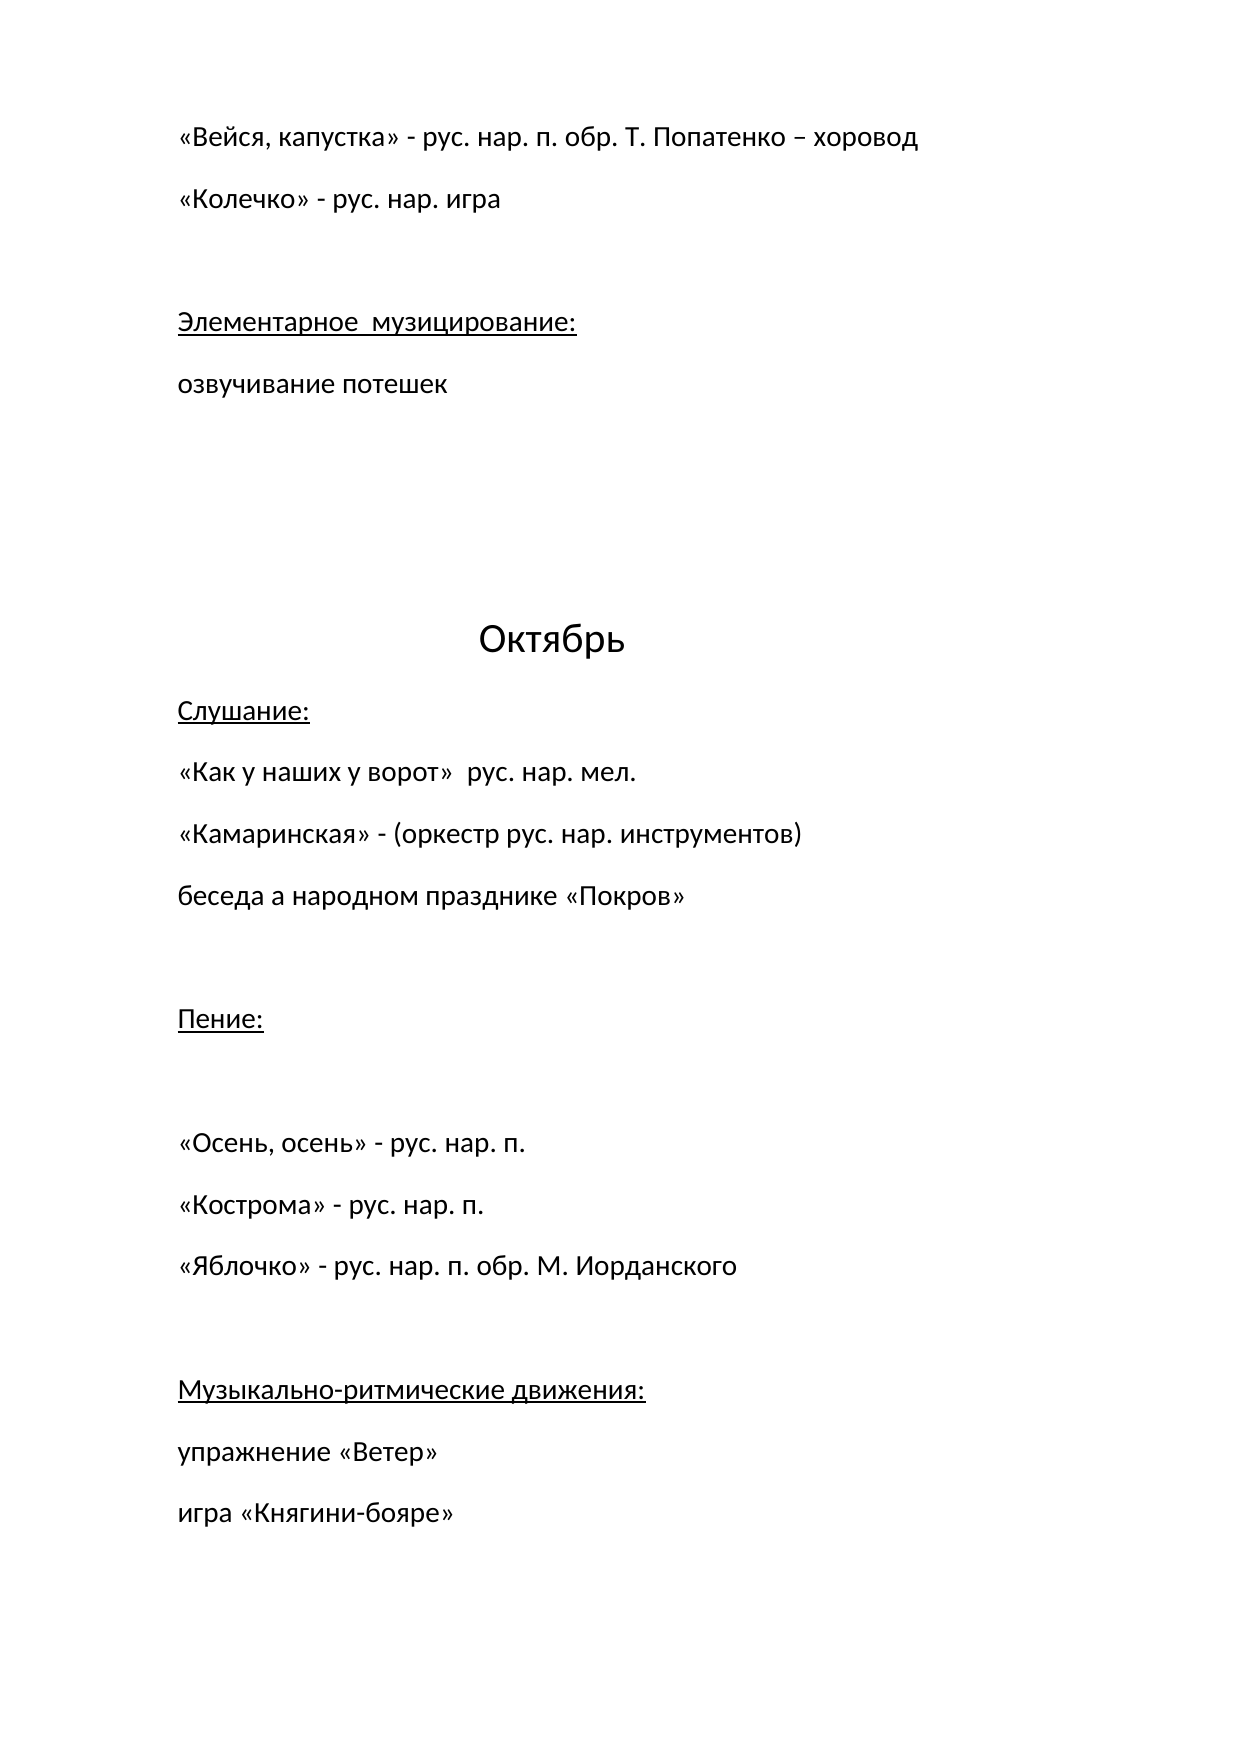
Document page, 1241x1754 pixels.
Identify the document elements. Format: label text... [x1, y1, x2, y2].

text упражнение «Ветер» [177, 1433, 1152, 1468]
text Элементарное музицирование: [177, 303, 1152, 339]
text «Осень, осень» - рус. нар. п. [177, 1124, 1152, 1159]
text «Колечко» - рус. нар. игра [177, 180, 1152, 216]
text «Яблочко» - рус. нар. п. обр. М. Иорданского [177, 1247, 1152, 1283]
text Пение: [177, 1000, 1152, 1036]
text игра «Княгини-бояре» [177, 1494, 1152, 1530]
text «Кострома» - рус. нар. п. [177, 1186, 1152, 1221]
text озвучивание потешек [177, 365, 1152, 401]
text Слушание: [177, 692, 1152, 727]
text Октябрь [177, 612, 1152, 663]
text Музыкально-ритмические движения: [177, 1371, 1152, 1407]
text «Вейся, капустка» - рус. нар. п. обр. Т. Попатенко – хоровод [177, 118, 1152, 154]
text беседа а народном празднике «Покров» [177, 877, 1152, 912]
text «Как у наших у ворот» рус. нар. мел. [177, 753, 1152, 789]
text «Камаринская» - (оркестр рус. нар. инструментов) [177, 815, 1152, 851]
